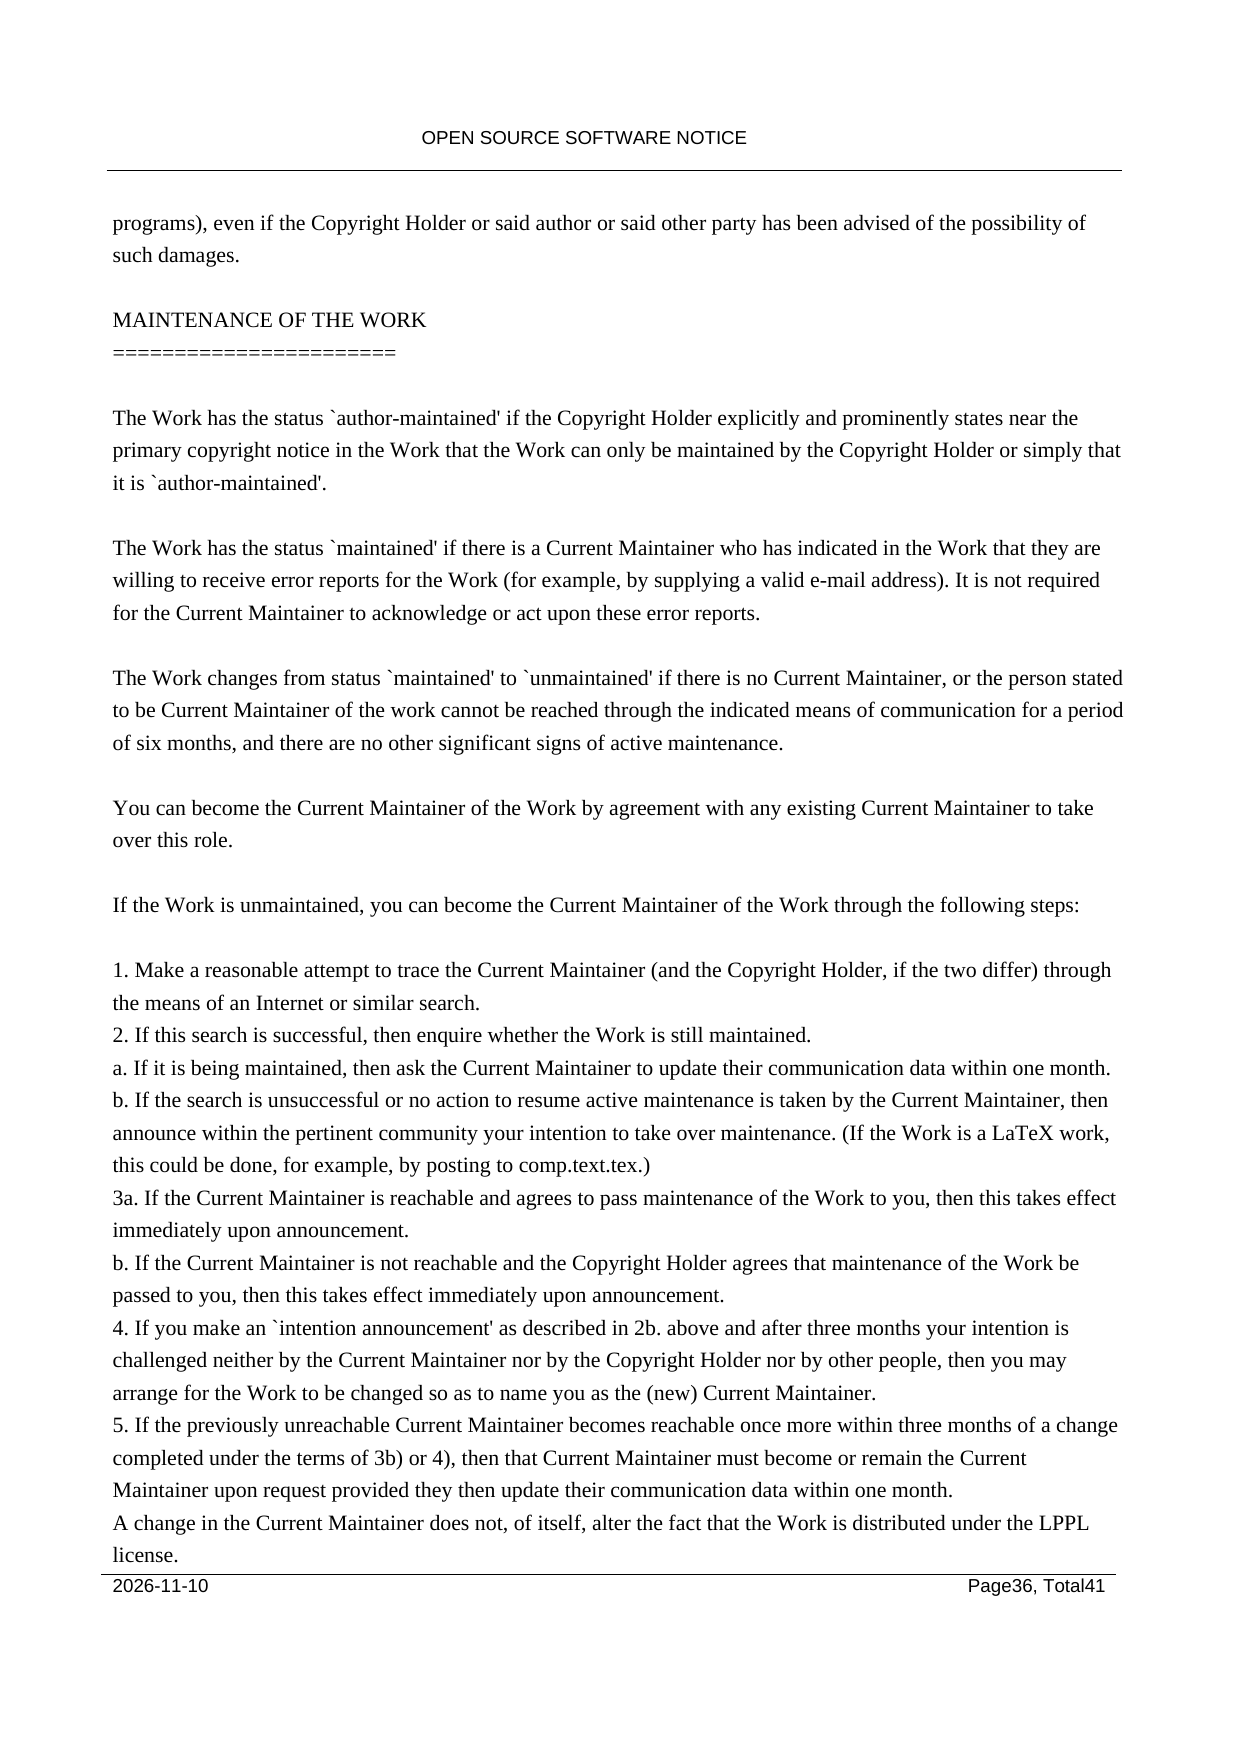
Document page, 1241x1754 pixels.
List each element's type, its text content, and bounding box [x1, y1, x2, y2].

text The Work changes from status `maintained' to `unmaintained' if there is no Current Maintainer, or the person stated to be Current Maintainer of the work cannot be reached through the indicated means of communication for a period of six months, and there are no other significant signs of active maintenance. [112, 661, 1128, 759]
text A change in the Current Maintainer does not, of itself, alter the fact that the Work is distributed under the LPPL license. [112, 1506, 1128, 1571]
text The Work has the status `maintained' if there is a Current Maintainer who has indicated in the Work that they are willing to receive error reports for the Work (for example, by supplying a valid e-mail address). It is not required for the Current Maintainer to acknowledge or act upon these error reports. [112, 531, 1128, 629]
text 2. If this search is successful, then enquire whether the Work is still maintained. [112, 1019, 1128, 1051]
text 1. Make a reasonable attempt to trace the Current Maintainer (and the Copyright Holder, if the two differ) through the means of an Internet or similar search. [112, 954, 1128, 1019]
text 5. If the previously unreachable Current Maintainer becomes reachable once more within three months of a change completed under the terms of 3b) or 4), then that Current Maintainer must become or remain the Current Maintainer upon request provided they then update their communication data within one month. [112, 1409, 1128, 1506]
text ======================= [112, 336, 1128, 369]
text b. If the search is unsuccessful or no action to resume active maintenance is taken by the Current Maintainer, then announce within the pertinent community your intention to take over maintenance. (If the Work is a LaTeX work, this could be done, for example, by posting to comp.text.tex.) [112, 1084, 1128, 1181]
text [112, 206, 1128, 271]
text You can become the Current Maintainer of the Work by agreement with any existing Current Maintainer to take over this role. [112, 791, 1128, 856]
text a. If it is being maintained, then ask the Current Maintainer to update their communication data within one month. [112, 1051, 1128, 1084]
text If the Work is unmaintained, you can become the Current Maintainer of the Work through the following steps: [112, 889, 1128, 921]
text MAINTENANCE OF THE WORK [112, 304, 1128, 336]
text b. If the Current Maintainer is not reachable and the Copyright Holder agrees that maintenance of the Work be passed to you, then this takes effect immediately upon announcement. [112, 1246, 1128, 1311]
text The Work has the status `author-maintained' if the Copyright Holder explicitly and prominently states near the primary copyright notice in the Work that the Work can only be maintained by the Copyright Holder or simply that it is `author-maintained'. [112, 401, 1128, 499]
text 3a. If the Current Maintainer is reachable and agrees to pass maintenance of the Work to you, then this takes effect immediately upon announcement. [112, 1181, 1128, 1246]
text 4. If you make an `intention announcement' as described in 2b. above and after three months your intention is challenged neither by the Current Maintainer nor by the Copyright Holder nor by other people, then you may arrange for the Work to be changed so as to name you as the (new) Current Maintainer. [112, 1311, 1128, 1409]
